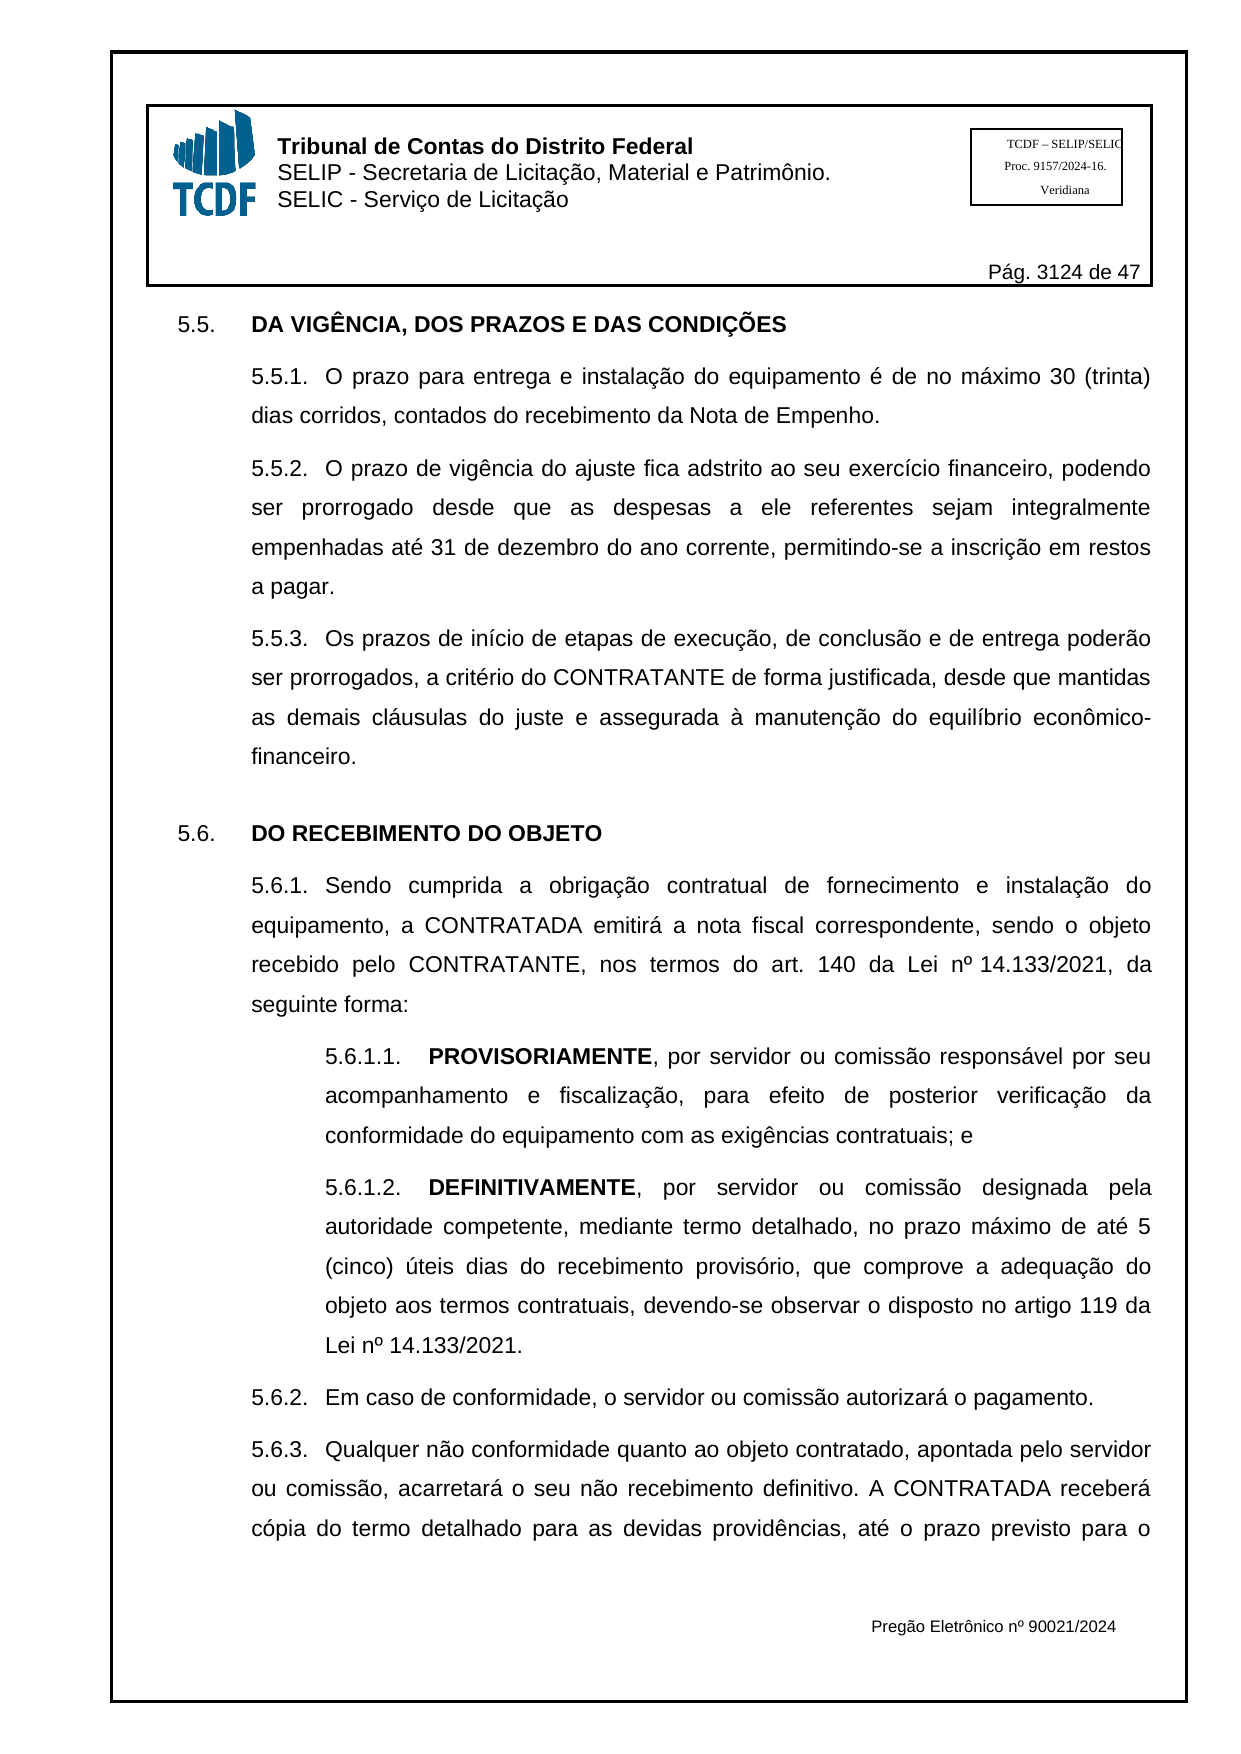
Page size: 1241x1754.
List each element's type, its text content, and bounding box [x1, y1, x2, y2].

list O prazo para entrega e instalação do equipamento é de no máximo 30 (trinta) dias corridos, contados do recebimento da Nota de Empenho. [251, 363, 1152, 429]
list Sendo cumprida a obrigação contratual de fornecimento e instalação do equipamento, a CONTRATADA emitirá a nota fiscal correspondente, sendo o objeto recebido pelo CONTRATANTE, nos termos do art. 140 da Lei nº 14.133/2021, da seguinte forma: [251, 872, 1152, 1017]
list Os prazos de início de etapas de execução, de conclusão e de entrega poderão ser prorrogados, a critério do CONTRATANTE de forma justificada, desde que mantidas as demais cláusulas do juste e assegurada à manutenção do equilíbrio econômico-financeiro. [251, 625, 1152, 770]
list PROVISORIAMENTE, por servidor ou comissão responsável por seu acompanhamento e fiscalização, para efeito de posterior verificação da conformidade do equipamento com as exigências contratuais; e [325, 1043, 1152, 1148]
list DO RECEBIMENTO DO OBJETO [177, 820, 1152, 847]
list DEFINITIVAMENTE, por servidor ou comissão designada pela autoridade competente, mediante termo detalhado, no prazo máximo de até 5 (cinco) úteis dias do recebimento provisório, que comprove a adequação do objeto aos termos contratuais, devendo-se observar o disposto no artigo 119 da Lei nº 14.133/2021. [325, 1174, 1152, 1358]
list O prazo de vigência do ajuste fica adstrito ao seu exercício financeiro, podendo ser prorrogado desde que as despesas a ele referentes sejam integralmente empenhadas até 31 de dezembro do ano corrente, permitindo-se a inscrição em restos a pagar. [251, 454, 1152, 599]
picture [158, 107, 270, 218]
list Em caso de conformidade, o servidor ou comissão autorizará o pagamento. [251, 1383, 1152, 1410]
list DA VIGÊNCIA, DOS PRAZOS E DAS CONDIÇÕES [177, 311, 1152, 337]
